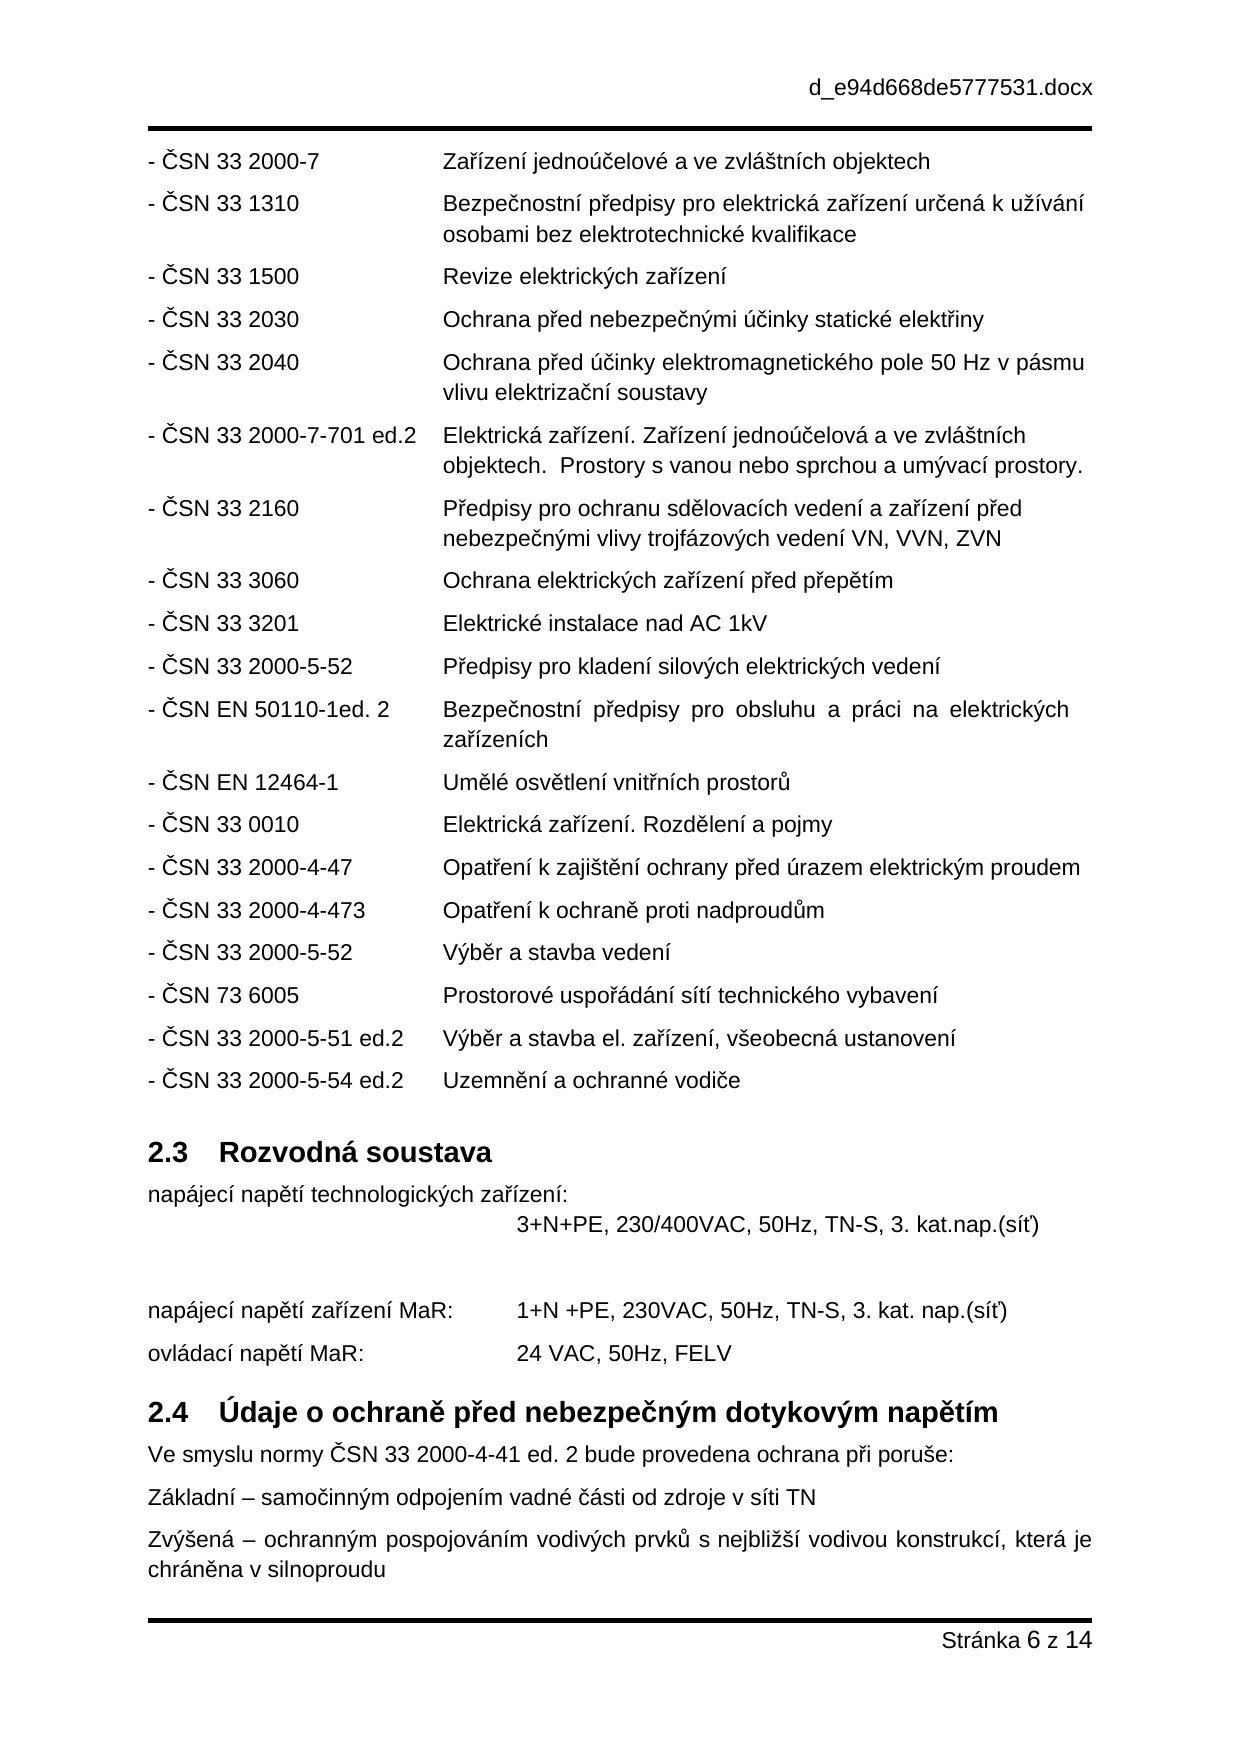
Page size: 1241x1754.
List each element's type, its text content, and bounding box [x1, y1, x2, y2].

list - ČSN 33 1500 Revize elektrických zařízení [148, 263, 1092, 290]
text ovládací napětí MaR: 24 VAC, 50Hz, FELV [148, 1339, 1092, 1366]
text napájecí napětí technologických zařízení: 3+N+PE, 230/400VAC, 50Hz, TN-S, 3. kat.nap.(síť) [148, 1181, 1092, 1238]
list - ČSN 33 2000-5-51 ed.2 Výběr a stavba el. zařízení, všeobecná ustanovení [148, 1025, 1092, 1051]
list - ČSN 33 1310 Bezpečnostní předpisy pro elektrická zařízení určená k užívání osobami bez elektrotechnické kvalifikace [148, 190, 1092, 247]
list - ČSN EN 50110-1ed. 2 Bezpečnostní předpisy pro obsluhu a práci na elektrických zařízeních [148, 696, 1092, 752]
list - ČSN EN 12464-1 Umělé osvětlení vnitřních prostorů [148, 768, 1092, 795]
list - ČSN 33 2160 Předpisy pro ochranu sdělovacích vedení a zařízení před nebezpečnými vlivy trojfázových vedení VN, VVN, ZVN [148, 494, 1092, 551]
list - ČSN 33 3060 Ochrana elektrických zařízení před přepětím [148, 567, 1092, 594]
text Ve smyslu normy ČSN 33 2000-4-41 ed. 2 bude provedena ochrana při poruše: [148, 1441, 1092, 1467]
list - ČSN 33 3201 Elektrické instalace nad AC 1kV [148, 610, 1092, 637]
list - ČSN 33 2000-5-54 ed.2 Uzemnění a ochranné vodiče [148, 1067, 1092, 1094]
list - ČSN 33 2000-7-701 ed.2 Elektrická zařízení. Zařízení jednoúčelová a ve zvláštních objektech. Prostory s vanou nebo sprchou a umývací prostory. [148, 422, 1092, 478]
list - ČSN 33 2000-5-52 Předpisy pro kladení silových elektrických vedení [148, 653, 1092, 679]
list - ČSN 33 2000-4-473 Opatření k ochraně proti nadproudům [148, 897, 1092, 923]
list - ČSN 33 2030 Ochrana před nebezpečnými účinky statické elektřiny [148, 306, 1092, 332]
text Zvýšená – ochranným pospojováním vodivých prvků s nejbližší vodivou konstrukcí, která je chráněna v silnoproudu [148, 1526, 1092, 1583]
list - ČSN 33 2000-4-47 Opatření k zajištění ochrany před úrazem elektrickým proudem [148, 854, 1092, 880]
text napájecí napětí zařízení MaR: 1+N +PE, 230VAC, 50Hz, TN-S, 3. kat. nap.(síť) [148, 1297, 1092, 1323]
list - ČSN 73 6005 Prostorové uspořádání sítí technického vybavení [148, 982, 1092, 1008]
text Základní – samočinným odpojením vadné části od zdroje v síti TN [148, 1483, 1092, 1510]
list - ČSN 33 2000-5-52 Výběr a stavba vedení [148, 939, 1092, 966]
list - ČSN 33 2040 Ochrana před účinky elektromagnetického pole 50 Hz v pásmu vlivu elektrizační soustavy [148, 349, 1092, 405]
subtitle Rozvodná soustava [148, 1135, 1092, 1169]
list - ČSN 33 2000-7 Zařízení jednoúčelové a ve zvláštních objektech [148, 148, 1092, 174]
list - ČSN 33 0010 Elektrická zařízení. Rozdělení a pojmy [148, 811, 1092, 838]
subtitle Údaje o ochraně před nebezpečným dotykovým napětím [148, 1395, 1092, 1428]
